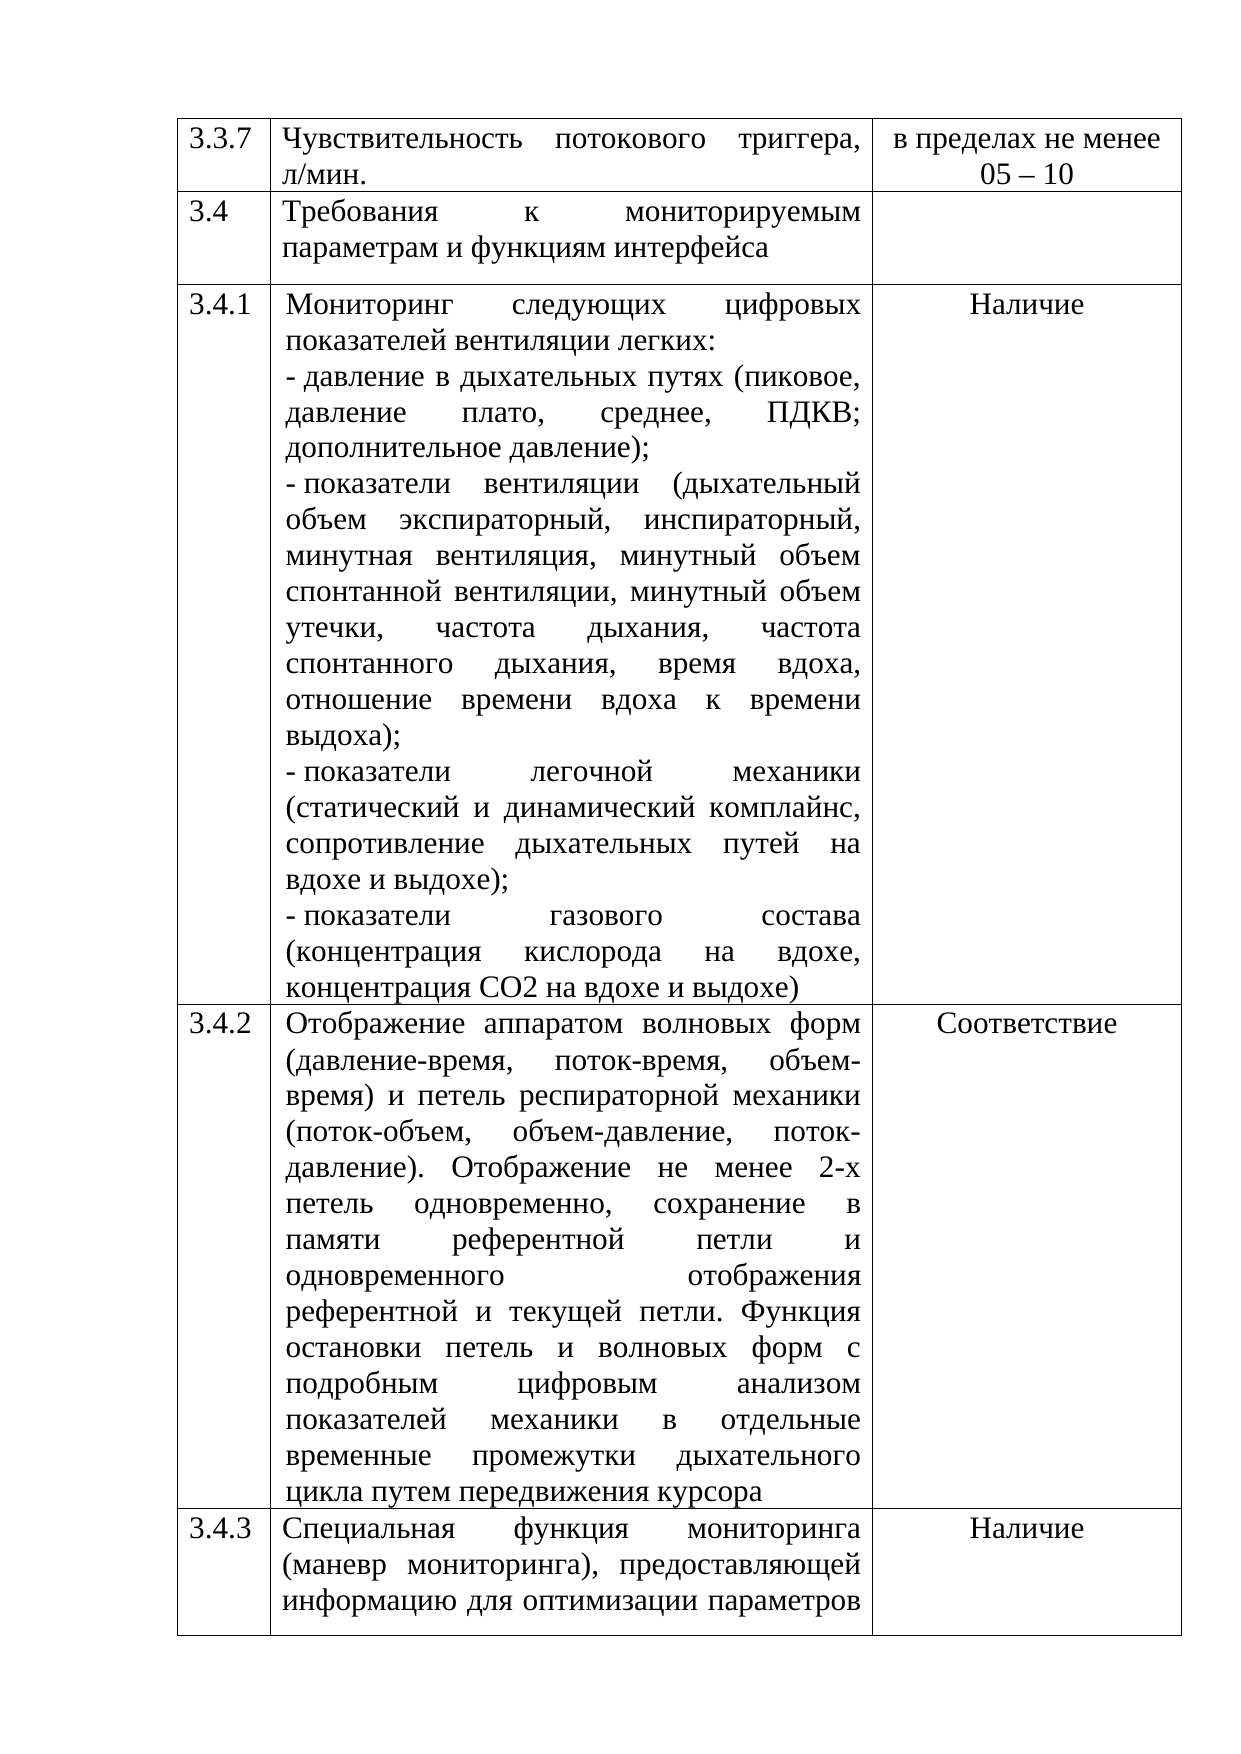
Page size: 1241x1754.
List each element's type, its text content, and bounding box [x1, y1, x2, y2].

table_cell Требования к мониторируемым параметрам и функциям интерфейса [271, 192, 872, 284]
table_cell Чувствительность потокового триггера, л/мин. [271, 119, 872, 191]
table_cell 3.3.7 [178, 119, 270, 191]
table_cell Отображение аппаратом волновых форм (давление-время, поток-время, объем-время) и петель респираторной механики (поток-объем, объем-давление, поток-давление). Отображение не менее 2-х петель одновременно, сохранение в памяти референтной петли и одновременного отображения референтной и текущей петли. Функция остановки петель и волновых форм с подробным цифровым анализом показателей механики в отдельные временные промежутки дыхательного цикла путем передвижения курсора [271, 1005, 872, 1508]
table_cell Наличие [873, 1509, 1181, 1635]
table_cell 3.4 [178, 192, 270, 284]
table_cell [873, 192, 1181, 284]
table_cell Мониторинг следующих цифровых показателей вентиляции легких: - давление в дыхательных путях (пиковое, давление плато, среднее, ПДКВ; дополнительное давление); - показатели вентиляции (дыхательный объем экспираторный, инспираторный, минутная вентиляция, минутный объем спонтанной вентиляции, минутный объем утечки, частота дыхания, частота спонтанного дыхания, время вдоха, отношение времени вдоха к времени выдоха); - показатели легочной механики (статический и динамический комплайнс, сопротивление дыхательных путей на вдохе и выдохе); - показатели газового состава (концентрация кислорода на вдохе, концентрация СО2 на вдохе и выдохе) [271, 285, 872, 1004]
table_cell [271, 1509, 872, 1635]
table_cell Наличие [873, 285, 1181, 1004]
table_cell 3.4.2 [178, 1005, 270, 1508]
table_cell в пределах не менее 05 – 10 [873, 119, 1181, 191]
table_cell Соответствие [873, 1005, 1181, 1508]
table_cell 3.4.3 [178, 1509, 270, 1635]
table_cell 3.4.1 [178, 285, 270, 1004]
